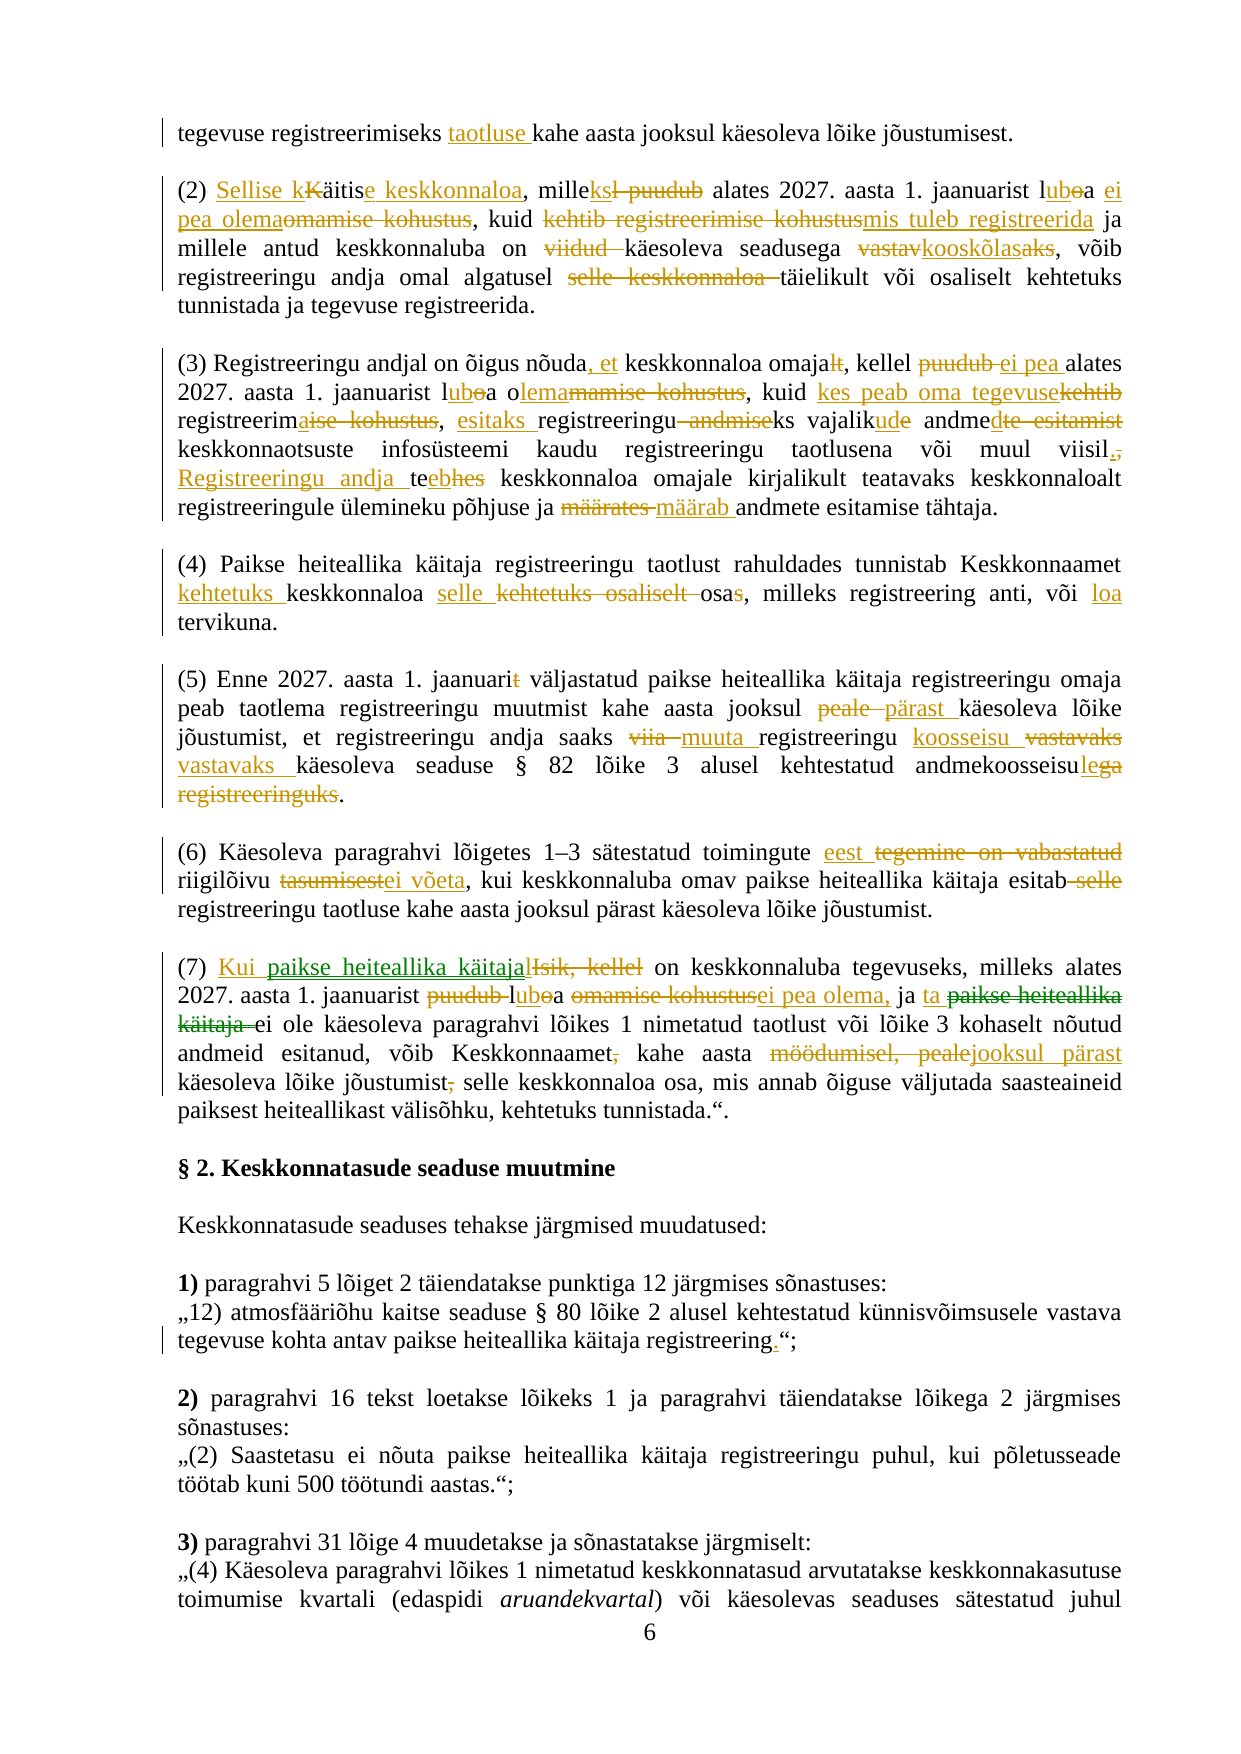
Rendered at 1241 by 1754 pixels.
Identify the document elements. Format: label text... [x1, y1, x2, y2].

text 1) paragrahvi 5 lõiget 2 täiendatakse punktiga 12 järgmises sõnastuses: [177, 1268, 1122, 1297]
text (5) Enne 2027. aasta 1. jaanuari väljastatud paikse heiteallika käitaja registreeringu omaja peab taotlema registreeringu muutmist kahe aasta jooksul käesoleva lõike jõustumist, et registreeringu andja saaks registreeringu käesoleva seaduse § 82 lõike 3 alusel kehtestatud andmekoosseisu. [177, 664, 1122, 808]
text (7) on keskkonnaluba tegevuseks, milleks alates 2027. aasta 1. jaanuarist la ja ei ole käesoleva paragrahvi lõikes 1 nimetatud taotlust või lõike 3 kohaselt nõutud andmeid esitanud, võib Keskkonnaamet kahe aasta käesoleva lõike jõustumist selle keskkonnaloa osa, mis annab õiguse väljutada saasteaineid paiksest heiteallikast välisõhku, kehtetuks tunnistada.“. [177, 952, 1122, 1124]
text „(2) Saastetasu ei nõuta paikse heiteallika käitaja registreeringu puhul, kui põletusseade töötab kuni 500 töötundi aastas.“; [177, 1441, 1122, 1498]
text (2) äitis, mille alates 2027. aasta 1. jaanuarist la , kuid ja millele antud keskkonnaluba on käesoleva seadusega , võib registreeringu andja omal algatusel täielikult või osaliselt kehtetuks tunnistada ja tegevuse registreerida. [177, 176, 1122, 319]
text 3) paragrahvi 31 lõige 4 muudetakse ja sõnastatakse järgmiselt: [177, 1527, 1122, 1556]
text 2) paragrahvi 16 tekst loetakse lõikeks 1 ja paragrahvi täiendatakse lõikega 2 järgmises sõnastuses: [177, 1383, 1122, 1441]
text „12) atmosfääriõhu kaitse seaduse § 80 lõike 2 alusel kehtestatud künnisvõimsusele vastava tegevuse kohta antav paikse heiteallika käitaja registreering“; [177, 1297, 1122, 1354]
text (3) Registreeringu andjal on õigus nõuda keskkonnaloa omaja, kellel alates 2027. aasta 1. jaanuarist la o, kuid registreerim, registreeringuks vajalik andme keskkonnaotsuste infosüsteemi kaudu registreeringu taotlusena või muul viisil te keskkonnaloa omajale kirjalikult teatavaks keskkonnaloalt registreeringule ülemineku põhjuse ja andmete esitamise tähtaja. [177, 348, 1122, 521]
text (4) Paikse heiteallika käitaja registreeringu taotlust rahuldades tunnistab Keskkonnaamet keskkonnaloa osa, milleks registreering anti, või tervikuna. [177, 549, 1122, 636]
text § 2. Keskkonnatasude seaduse muutmine [177, 1153, 1122, 1182]
text Keskkonnatasude seaduses tehakse järgmised muudatused: [177, 1211, 1122, 1239]
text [177, 118, 1122, 147]
text (6) Käesoleva paragrahvi lõigetes 1–3 sätestatud toimingute riigilõivu , kui keskkonnaluba omav paikse heiteallika käitaja esitab registreeringu taotluse kahe aasta jooksul pärast käesoleva lõike jõustumist. [177, 837, 1122, 923]
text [177, 1556, 1122, 1613]
